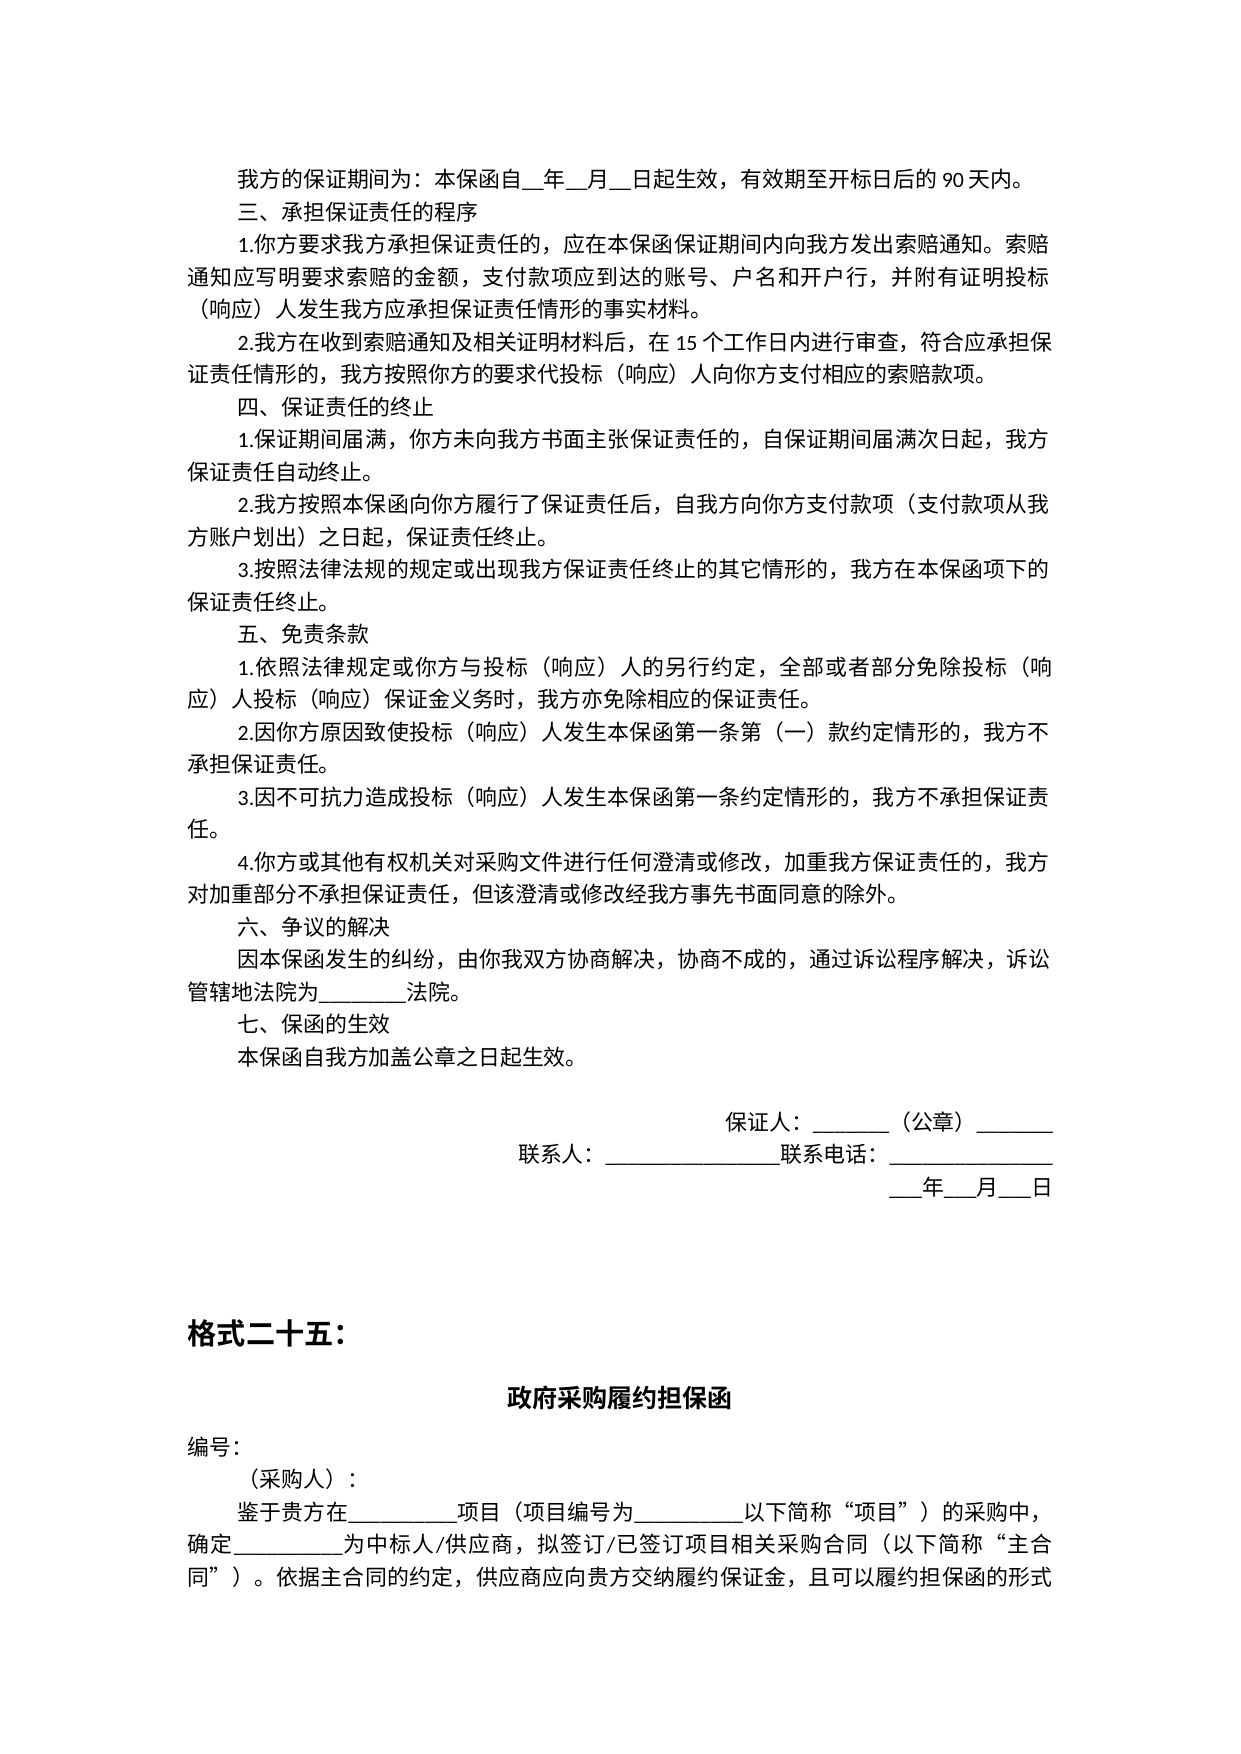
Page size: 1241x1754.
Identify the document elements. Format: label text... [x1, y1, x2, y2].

text 4.你方或其他有权机关对采购文件进行任何澄清或修改，加重我方保证责任的，我方对加重部分不承担保证责任，但该澄清或修改经我方事先书面同意的除外。 [187, 844, 1053, 909]
text 2.因你方原因致使投标（响应）人发生本保函第一条第（一）款约定情形的，我方不承担保证责任。 [187, 714, 1053, 779]
text 1.你方要求我方承担保证责任的，应在本保函保证期间内向我方发出索赔通知。索赔通知应写明要求索赔的金额，支付款项应到达的账号、户名和开户行，并附有证明投标（响应）人发生我方应承担保证责任情形的事实材料。 [187, 227, 1053, 324]
text （采购人）： [187, 1462, 1053, 1494]
text 联系人：________________联系电话：_______________ [187, 1137, 1053, 1169]
text 因本保函发生的纠纷，由你我双方协商解决，协商不成的，通过诉讼程序解决，诉讼管辖地法院为________法院。 [187, 942, 1053, 1007]
text 编号： [187, 1429, 1053, 1462]
text 格式二十五： [187, 1299, 1053, 1364]
text 1.保证期间届满，你方未向我方书面主张保证责任的，自保证期间届满次日起，我方保证责任自动终止。 [187, 422, 1053, 487]
text 七、保函的生效 [187, 1007, 1053, 1039]
text 2.我方按照本保函向你方履行了保证责任后，自我方向你方支付款项（支付款项从我方账户划出）之日起，保证责任终止。 [187, 487, 1053, 552]
text 政府采购履约担保函 [187, 1364, 1053, 1429]
text 四、保证责任的终止 [187, 389, 1053, 422]
text 3.按照法律法规的规定或出现我方保证责任终止的其它情形的，我方在本保函项下的保证责任终止。 [187, 552, 1053, 617]
text 我方的保证期间为：本保函自__年__月__日起生效，有效期至开标日后的90天内。 [187, 162, 1053, 194]
text 2.我方在收到索赔通知及相关证明材料后，在15个工作日内进行审查，符合应承担保证责任情形的，我方按照你方的要求代投标（响应）人向你方支付相应的索赔款项。 [187, 324, 1053, 389]
text 本保函自我方加盖公章之日起生效。 [187, 1039, 1053, 1072]
text 三、承担保证责任的程序 [187, 194, 1053, 227]
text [187, 1494, 1053, 1592]
text ___年___月___日 [187, 1169, 1053, 1202]
text 六、争议的解决 [187, 909, 1053, 942]
text 1.依照法律规定或你方与投标（响应）人的另行约定，全部或者部分免除投标（响应）人投标（响应）保证金义务时，我方亦免除相应的保证责任。 [187, 649, 1053, 714]
text 保证人：_______（公章）_______ [187, 1104, 1053, 1137]
text 五、免责条款 [187, 617, 1053, 649]
text 3.因不可抗力造成投标（响应）人发生本保函第一条约定情形的，我方不承担保证责任。 [187, 779, 1053, 844]
